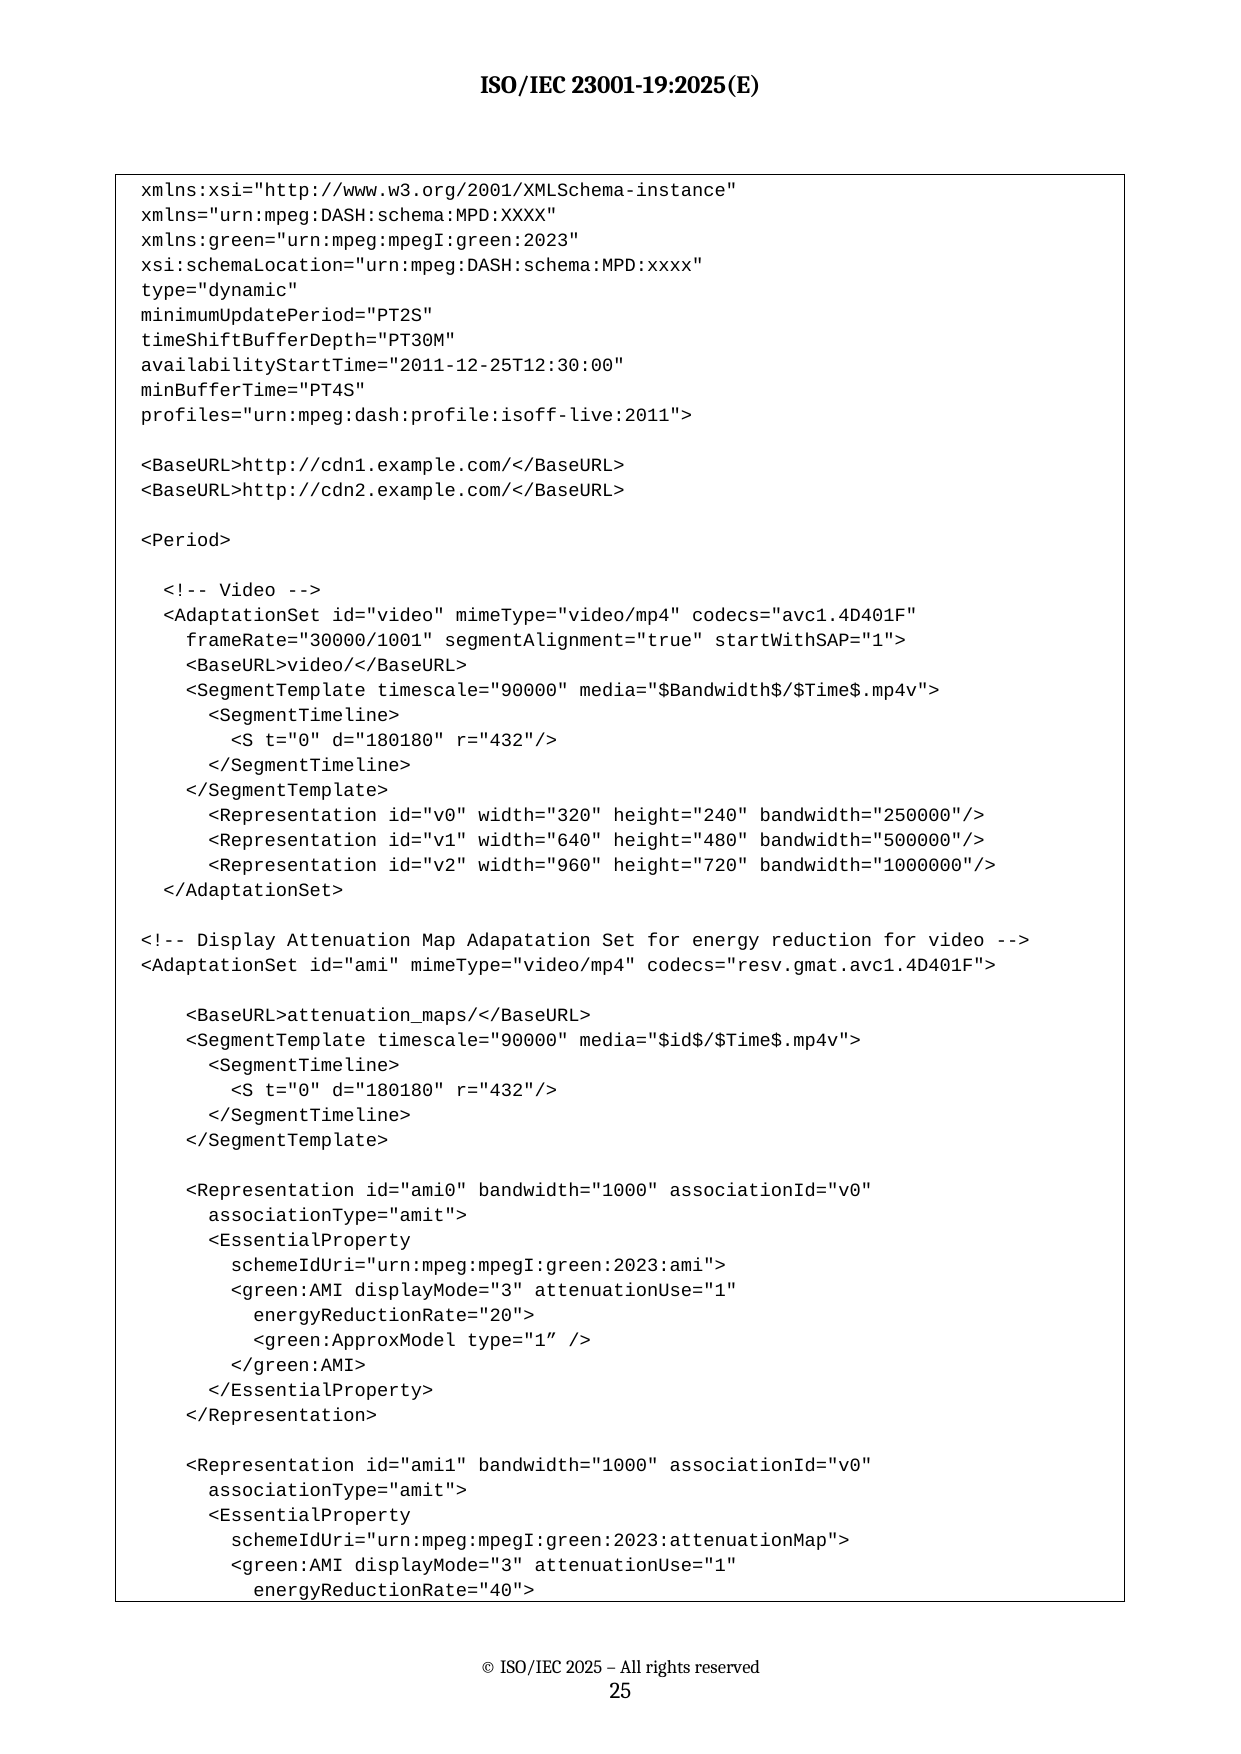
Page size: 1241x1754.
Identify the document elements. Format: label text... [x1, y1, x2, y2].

text energyReductionRate="20"> [118, 1302, 1122, 1327]
text <!-- Display Attenuation Map Adapatation Set for energy reduction for video --> [118, 927, 1122, 952]
text <Representation id="v1" width="640" height="480" bandwidth="500000"/> [118, 827, 1122, 852]
text timeShiftBufferDepth="PT30M" [118, 327, 1122, 352]
text xmlns:green="urn:mpeg:mpegI:green:2023" [118, 227, 1122, 252]
text </Representation> [118, 1402, 1122, 1427]
text <Representation id="ami0" bandwidth="1000" associationId="v0" [118, 1177, 1122, 1202]
text </SegmentTimeline> [118, 752, 1122, 777]
text minimumUpdatePeriod="PT2S" [118, 302, 1122, 327]
text <SegmentTimeline> [118, 1052, 1122, 1077]
text frameRate="30000/1001" segmentAlignment="true" startWithSAP="1"> [118, 627, 1122, 652]
text <!-- Video --> [118, 577, 1122, 602]
text <green:ApproxModel type="1” /> [118, 1327, 1122, 1352]
text <EssentialProperty [118, 1502, 1122, 1527]
text <BaseURL>http://cdn2.example.com/</BaseURL> [118, 477, 1122, 502]
text <SegmentTemplate timescale="90000" media="$id$/$Time$.mp4v"> [118, 1027, 1122, 1052]
text <SegmentTimeline> [118, 702, 1122, 727]
text <BaseURL>video/</BaseURL> [118, 652, 1122, 677]
text </EssentialProperty> [118, 1377, 1122, 1402]
text <Representation id="ami1" bandwidth="1000" associationId="v0" [118, 1452, 1122, 1477]
text profiles="urn:mpeg:dash:profile:isoff-live:2011"> [118, 402, 1122, 427]
text <Period> [118, 527, 1122, 552]
text <SegmentTemplate timescale="90000" media="$Bandwidth$/$Time$.mp4v"> [118, 677, 1122, 702]
text associationType="amit"> [118, 1477, 1122, 1502]
text <BaseURL>attenuation_maps/</BaseURL> [118, 1002, 1122, 1027]
text <Representation id="v0" width="320" height="240" bandwidth="250000"/> [118, 802, 1122, 827]
text xsi:schemaLocation="urn:mpeg:DASH:schema:MPD:xxxx" [118, 252, 1122, 277]
text <AdaptationSet id="video" mimeType="video/mp4" codecs="avc1.4D401F" [118, 602, 1122, 627]
text <S t="0" d="180180" r="432"/> [118, 1077, 1122, 1102]
text energyReductionRate="40"> [118, 1577, 1122, 1601]
text schemeIdUri="urn:mpeg:mpegI:green:2023:attenuationMap"> [118, 1527, 1122, 1552]
text type="dynamic" [118, 277, 1122, 302]
text schemeIdUri="urn:mpeg:mpegI:green:2023:ami"> [118, 1252, 1122, 1277]
text </SegmentTimeline> [118, 1102, 1122, 1127]
text <green:AMI displayMode="3" attenuationUse="1" [118, 1277, 1122, 1302]
text availabilityStartTime="2011-12-25T12:30:00" [118, 352, 1122, 377]
text <S t="0" d="180180" r="432"/> [118, 727, 1122, 752]
text minBufferTime="PT4S" [118, 377, 1122, 402]
text xmlns="urn:mpeg:DASH:schema:MPD:XXXX" [118, 202, 1122, 227]
text <green:AMI displayMode="3" attenuationUse="1" [118, 1552, 1122, 1577]
text <AdaptationSet id="ami" mimeType="video/mp4" codecs="resv.gmat.avc1.4D401F"> [118, 952, 1122, 977]
text </SegmentTemplate> [118, 1127, 1122, 1152]
text </AdaptationSet> [118, 877, 1122, 902]
text <EssentialProperty [118, 1227, 1122, 1252]
text </green:AMI> [118, 1352, 1122, 1377]
text <BaseURL>http://cdn1.example.com/</BaseURL> [118, 452, 1122, 477]
text <Representation id="v2" width="960" height="720" bandwidth="1000000"/> [118, 852, 1122, 877]
text associationType="amit"> [118, 1202, 1122, 1227]
text xmlns:xsi="http://www.w3.org/2001/XMLSchema-instance" [116, 175, 1124, 202]
text </SegmentTemplate> [118, 777, 1122, 802]
